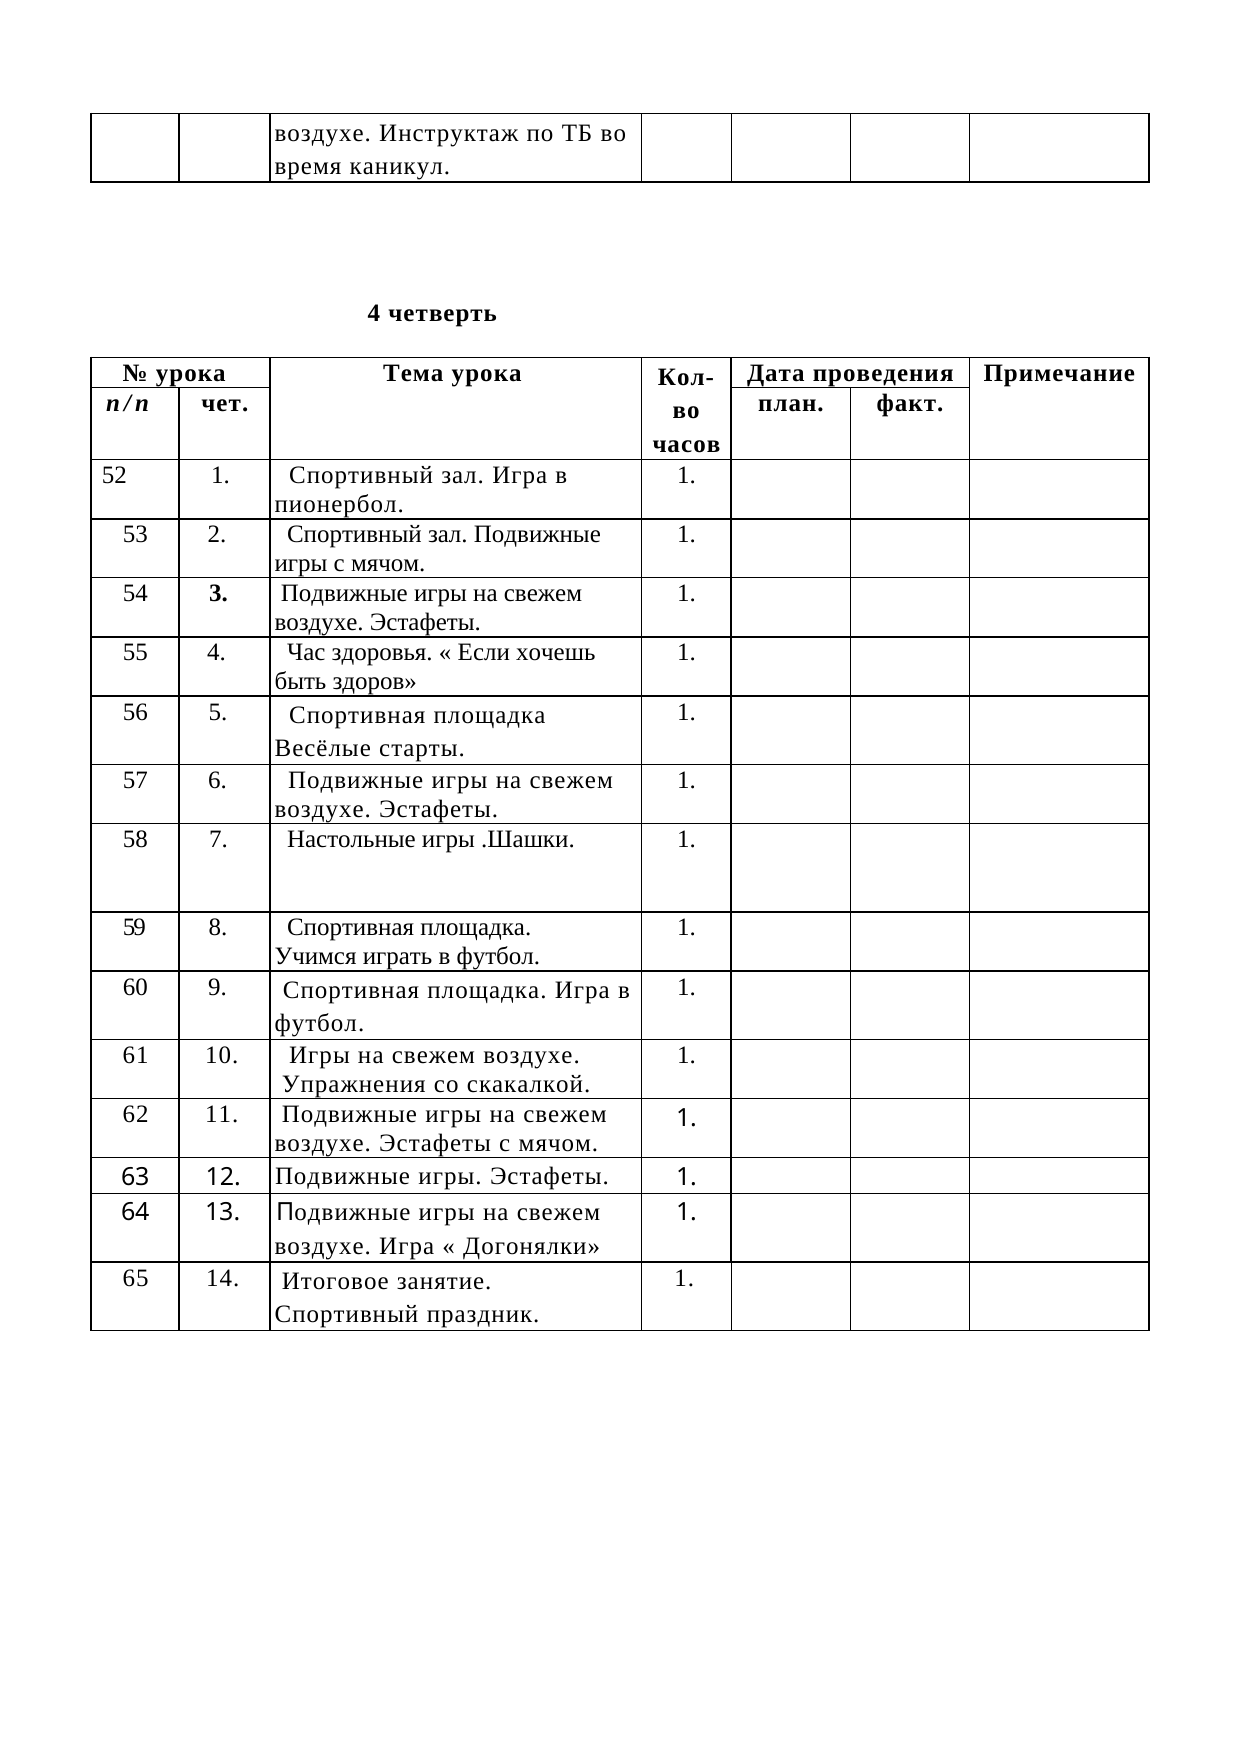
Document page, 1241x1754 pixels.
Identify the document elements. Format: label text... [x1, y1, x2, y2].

table_cell [970, 972, 1148, 1039]
table_cell Час здоровья. « Если хочешь быть здоров» [271, 638, 641, 695]
table_cell 1. [642, 638, 730, 695]
table_cell Подвижные игры на свежем воздухе. Эстафеты. [271, 578, 641, 636]
table_cell Подвижные игры на свежем воздухе. Эстафеты с мячом. [271, 1099, 641, 1157]
table_cell 1. [642, 460, 730, 518]
table_cell 9. [180, 972, 269, 1039]
table_cell 1. [642, 765, 730, 823]
table_cell 53 [92, 520, 178, 577]
table_cell 13. [180, 1194, 269, 1261]
table_cell 3. [180, 578, 269, 636]
table_cell [851, 765, 969, 823]
table_cell 62 [92, 1099, 178, 1157]
table_cell 2. [180, 520, 269, 577]
table_cell [970, 697, 1148, 764]
table_cell 59 [92, 913, 178, 970]
table_cell 1. [642, 578, 730, 636]
table_cell 58 [92, 824, 178, 911]
table_cell [642, 114, 731, 181]
table_cell [851, 1158, 969, 1192]
table_cell 11. [180, 1099, 269, 1157]
table_header Дата проведения [732, 358, 969, 387]
table_cell 65 [92, 1263, 178, 1330]
table_cell [732, 578, 850, 636]
table_cell 1. [642, 972, 730, 1039]
table_cell [851, 460, 969, 518]
table_cell [970, 913, 1148, 970]
table_cell [851, 114, 969, 181]
table_cell [732, 114, 850, 181]
table_cell [970, 114, 1148, 181]
table_cell [970, 1263, 1148, 1330]
table_cell 10. [180, 1040, 269, 1098]
table_cell [970, 1099, 1148, 1157]
table_cell [732, 1263, 850, 1330]
table_cell 60 [92, 972, 178, 1039]
table_cell Спортивный зал. Подвижные игры с мячом. [271, 520, 641, 577]
table_cell 61 [92, 1040, 178, 1098]
table_cell [851, 638, 969, 695]
table_cell 52 [92, 460, 178, 518]
table_cell 7. [180, 824, 269, 911]
table_cell 51 [92, 114, 178, 181]
table_cell [732, 972, 850, 1039]
table_cell [970, 1040, 1148, 1098]
table_cell Подвижные игры на свежем воздухе. Эстафеты. [271, 765, 641, 823]
table_header Кол- во часов [642, 358, 730, 459]
table_cell 1. [642, 1194, 730, 1261]
table_cell [970, 1158, 1148, 1192]
table_cell 1. [642, 1158, 730, 1192]
table_cell 1. [642, 1040, 730, 1098]
table_cell 63 [92, 1158, 178, 1192]
table_cell [970, 460, 1148, 518]
table_cell 12. [180, 1158, 269, 1192]
table_cell Итоговое занятие. Спортивный праздник. [271, 1263, 641, 1330]
table_cell 56 [92, 697, 178, 764]
table_cell [851, 1099, 969, 1157]
table_cell [732, 638, 850, 695]
table_cell [970, 520, 1148, 577]
table_cell Спортивная площадка. Учимся играть в футбол. [271, 913, 641, 970]
table_cell [732, 460, 850, 518]
table_cell 1. [642, 697, 730, 764]
table_cell Игры на свежем воздухе. Упражнения со скакалкой. [271, 1040, 641, 1098]
table_cell Настольные игры .Шашки. [271, 824, 641, 911]
table_cell 19 [180, 114, 269, 181]
table_cell 1. [642, 824, 730, 911]
table_cell [851, 913, 969, 970]
table_cell 1. [642, 1263, 731, 1330]
table_header Примечание [970, 358, 1148, 459]
table_cell 8. [180, 913, 269, 970]
table_cell [851, 1194, 969, 1261]
table_cell 54 [92, 578, 178, 636]
table_cell [851, 972, 969, 1039]
table_cell чет. [180, 388, 269, 459]
table_cell [970, 638, 1148, 695]
table_cell 1. [642, 913, 730, 970]
table_cell [732, 1099, 850, 1157]
table_cell [732, 1158, 850, 1192]
table_cell 55 [92, 638, 178, 695]
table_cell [271, 114, 641, 181]
table_cell 1. [642, 520, 730, 577]
text 4 четверть [91, 299, 1149, 328]
table_cell [970, 1194, 1148, 1261]
table_cell [851, 824, 969, 911]
table_cell [732, 1040, 850, 1098]
table_cell Спортивный зал. Игра в пионербол. [271, 460, 641, 518]
table_cell 1. [642, 1099, 730, 1157]
table_cell [851, 697, 969, 764]
table_cell 4. [180, 638, 269, 695]
table_cell факт. [851, 388, 969, 459]
table_cell [851, 1263, 969, 1330]
table_cell 64 [92, 1194, 178, 1261]
table_cell 57 [92, 765, 178, 823]
table_cell 14. [180, 1263, 269, 1330]
table_cell план. [732, 388, 850, 459]
table_cell [851, 1040, 969, 1098]
table_cell п/п [92, 388, 178, 459]
table_cell [970, 824, 1148, 911]
table_cell 5. [180, 697, 269, 764]
table_cell Спортивная площадка Весёлые старты. [271, 697, 641, 764]
table_cell [732, 697, 850, 764]
table_header Тема урока [271, 358, 641, 459]
table_header № урока [92, 358, 269, 387]
table_cell [732, 1194, 850, 1261]
table_cell Спортивная площадка. Игра в футбол. [271, 972, 641, 1039]
table_cell 1. [180, 460, 269, 518]
table_cell [970, 765, 1148, 823]
table_cell [732, 765, 850, 823]
table_cell [970, 578, 1148, 636]
table_cell [732, 824, 850, 911]
table_cell Подвижные игры на свежем воздухе. Игра « Догонялки» [271, 1194, 641, 1261]
table_cell [851, 578, 969, 636]
table_cell [732, 520, 850, 577]
table_cell [851, 520, 969, 577]
table_cell Подвижные игры. Эстафеты. [271, 1158, 641, 1192]
table_cell [732, 913, 850, 970]
table_cell 6. [180, 765, 269, 823]
